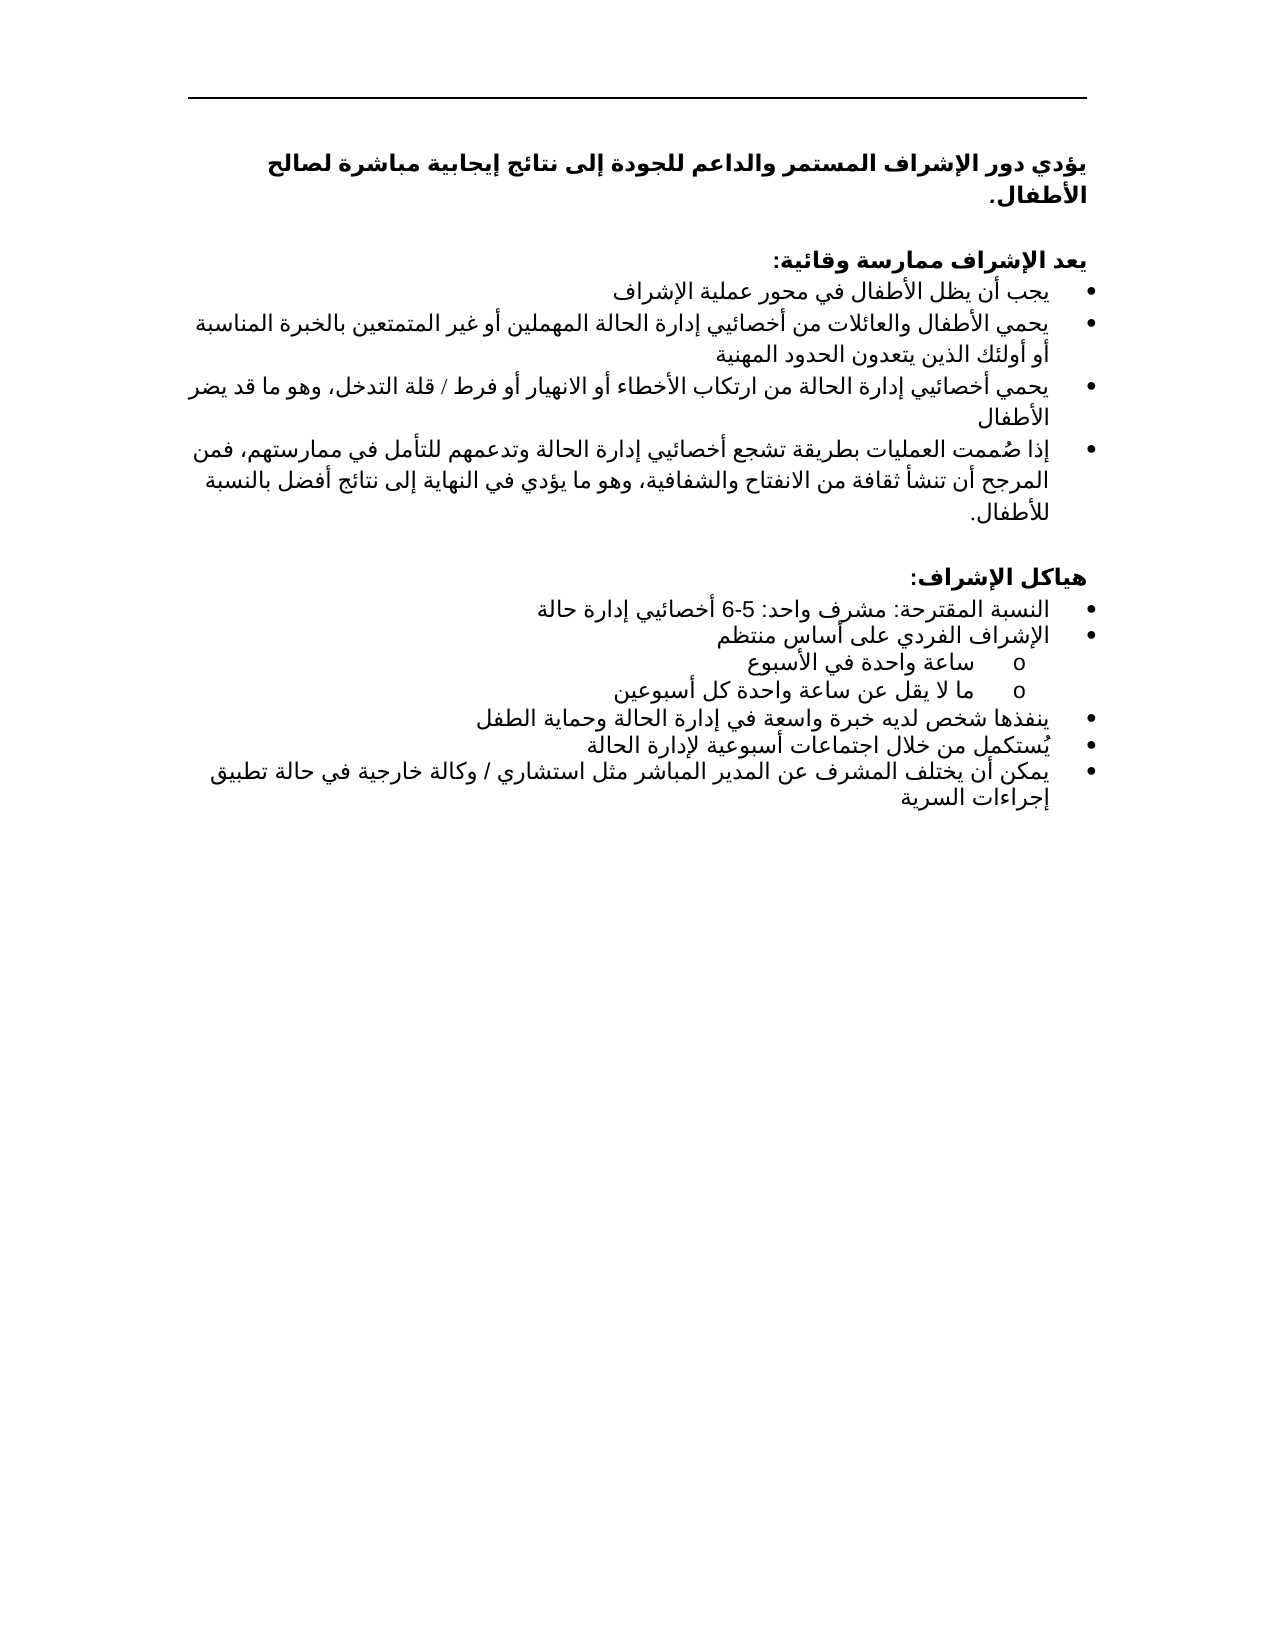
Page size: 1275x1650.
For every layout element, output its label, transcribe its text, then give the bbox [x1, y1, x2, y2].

text يعد الإشراف ممارسة وقائية: [187, 247, 1087, 273]
list يحمي أخصائيي إدارة الحالة من ارتكاب الأخطاء أو الانهيار أو فرط / قلة التدخل، وهو ما قد يضر الأطفال [187, 373, 1087, 431]
list إذا صُممت العمليات بطريقة تشجع أخصائيي إدارة الحالة وتدعمهم للتأمل في ممارستهم، فمن المرجح أن تنشأ ثقافة من الانفتاح والشفافية، وهو ما يؤدي في النهاية إلى نتائج أفضل بالنسبة للأطفال. [187, 436, 1087, 526]
list النسبة المقترحة: مشرف واحد: 5-6 أخصائيي إدارة حالة [187, 596, 1087, 622]
list يجب أن يظل الأطفال في محور عملية الإشراف [187, 278, 1087, 304]
list يحمي الأطفال والعائلات من أخصائيي إدارة الحالة المهملين أو غير المتمتعين بالخبرة المناسبة أو أولئك الذين يتعدون الحدود المهنية [187, 310, 1087, 368]
list يُستكمل من خلال اجتماعات أسبوعية لإدارة الحالة [187, 732, 1087, 758]
list الإشراف الفردي على أساس منتظم [187, 622, 1087, 648]
list ما لا يقل عن ساعة واحدة كل أسبوعين [187, 677, 1012, 705]
text هياكل الإشراف: [187, 564, 1087, 591]
list يمكن أن يختلف المشرف عن المدير المباشر مثل استشاري / وكالة خارجية في حالة تطبيق إجراءات السرية [187, 758, 1087, 811]
list ساعة واحدة في الأسبوع [187, 648, 1012, 677]
text يؤدي دور الإشراف المستمر والداعم للجودة إلى نتائج إيجابية مباشرة لصالح الأطفال. [187, 150, 1087, 208]
list ينفذها شخص لديه خبرة واسعة في إدارة الحالة وحماية الطفل [187, 705, 1087, 732]
